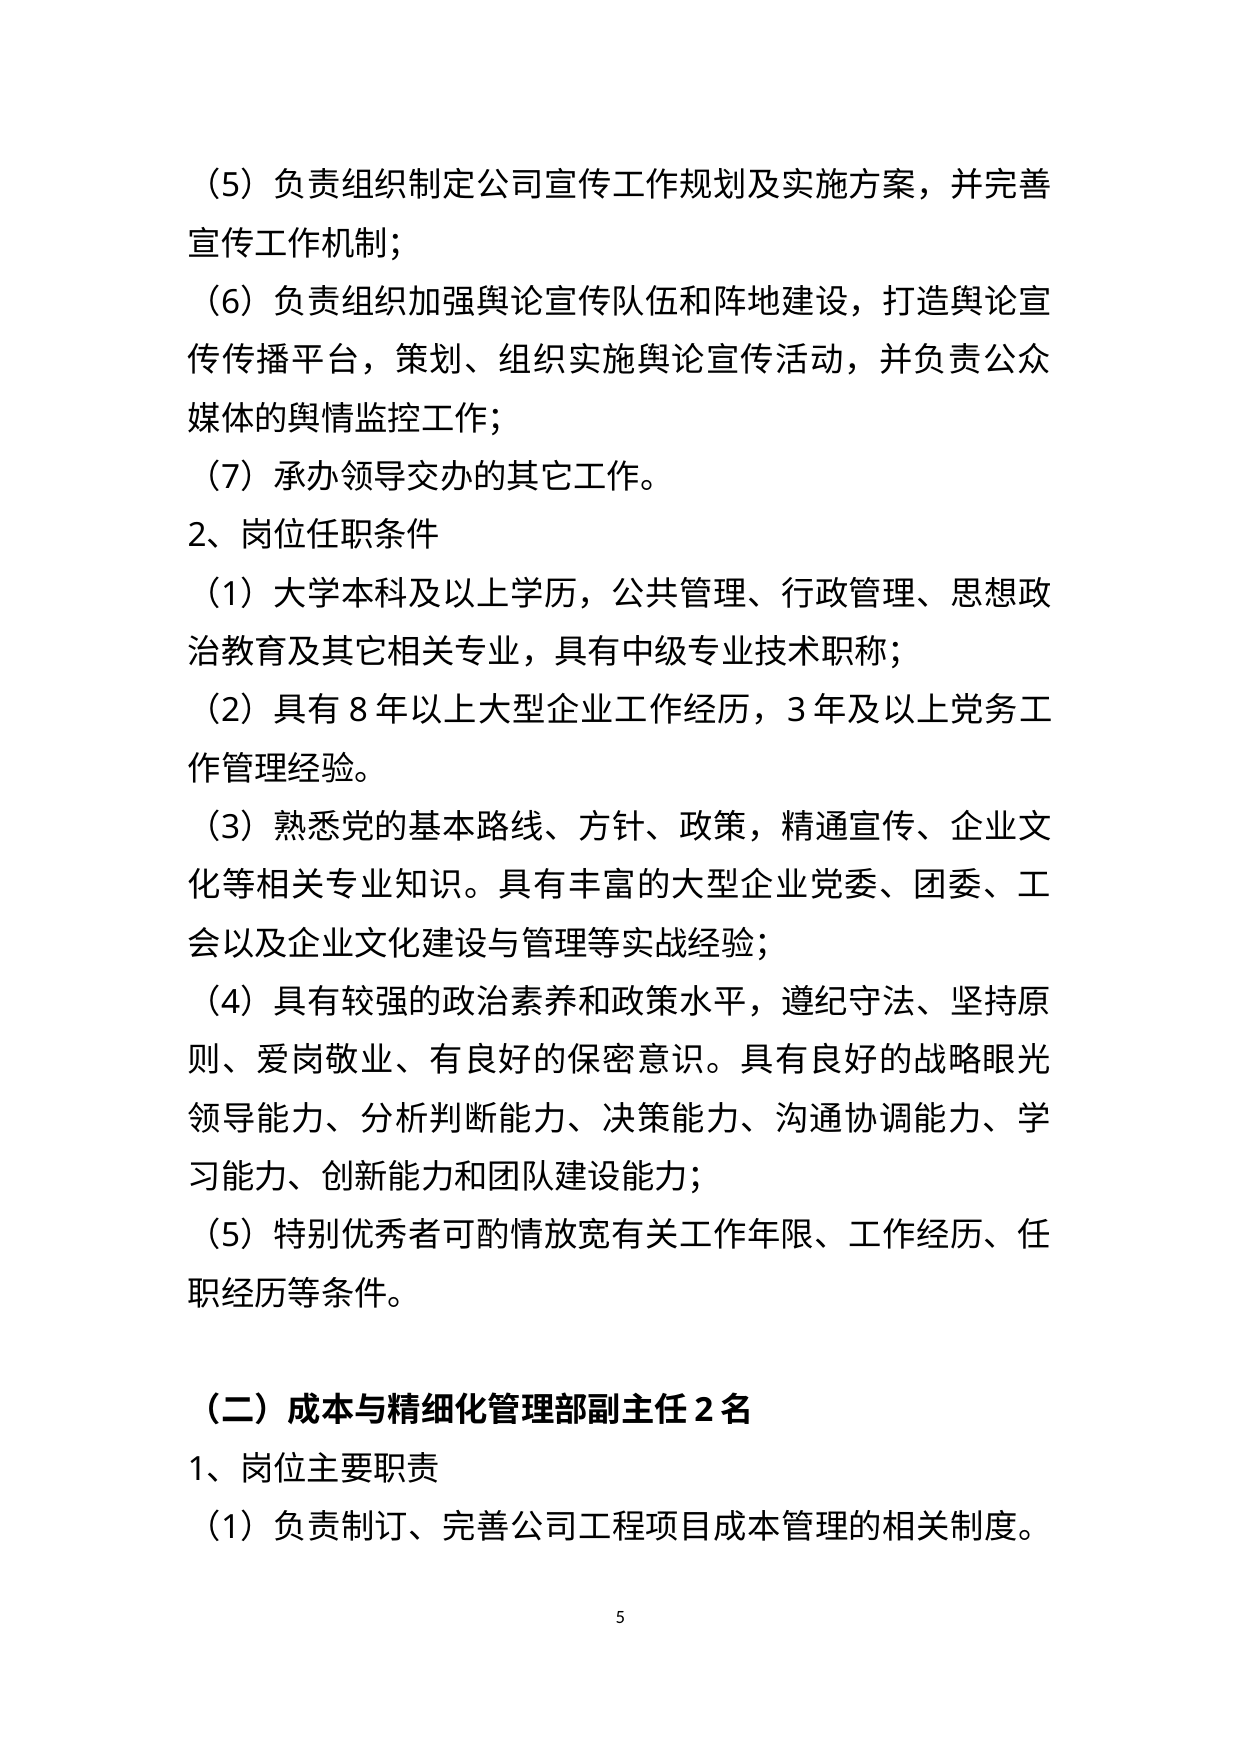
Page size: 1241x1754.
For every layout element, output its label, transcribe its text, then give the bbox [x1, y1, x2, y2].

list 负责组织加强舆论宣传队伍和阵地建设，打造舆论宣传传播平台，策划、组织实施舆论宣传活动，并负责公众媒体的舆情监控工作； [187, 267, 1053, 442]
list 具有较强的政治素养和政策水平，遵纪守法、坚持原则、爱岗敬业、有良好的保密意识。具有良好的战略眼光、领导能力、分析判断能力、决策能力、沟通协调能力、学习能力、创新能力和团队建设能力； [187, 967, 1053, 1200]
list 承办领导交办的其它工作。 [187, 442, 1053, 500]
list 大学本科及以上学历，公共管理、行政管理、思想政治教育及其它相关专业，具有中级专业技术职称； [187, 558, 1053, 675]
list 特别优秀者可酌情放宽有关工作年限、工作经历、任职经历等条件。 [187, 1200, 1053, 1317]
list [187, 1492, 1053, 1550]
list 负责组织制定公司宣传工作规划及实施方案，并完善宣传工作机制； [187, 150, 1053, 267]
subtitle 1、岗位主要职责 [187, 1433, 1053, 1492]
list 熟悉党的基本路线、方针、政策，精通宣传、企业文化等相关专业知识。具有丰富的大型企业党委、团委、工会以及企业文化建设与管理等实战经验； [187, 792, 1053, 967]
text （二）成本与精细化管理部副主任2名 [187, 1375, 1053, 1433]
list 具有8年以上大型企业工作经历，3年及以上党务工作管理经验。 [187, 675, 1053, 792]
subtitle 2、岗位任职条件 [187, 500, 1053, 558]
